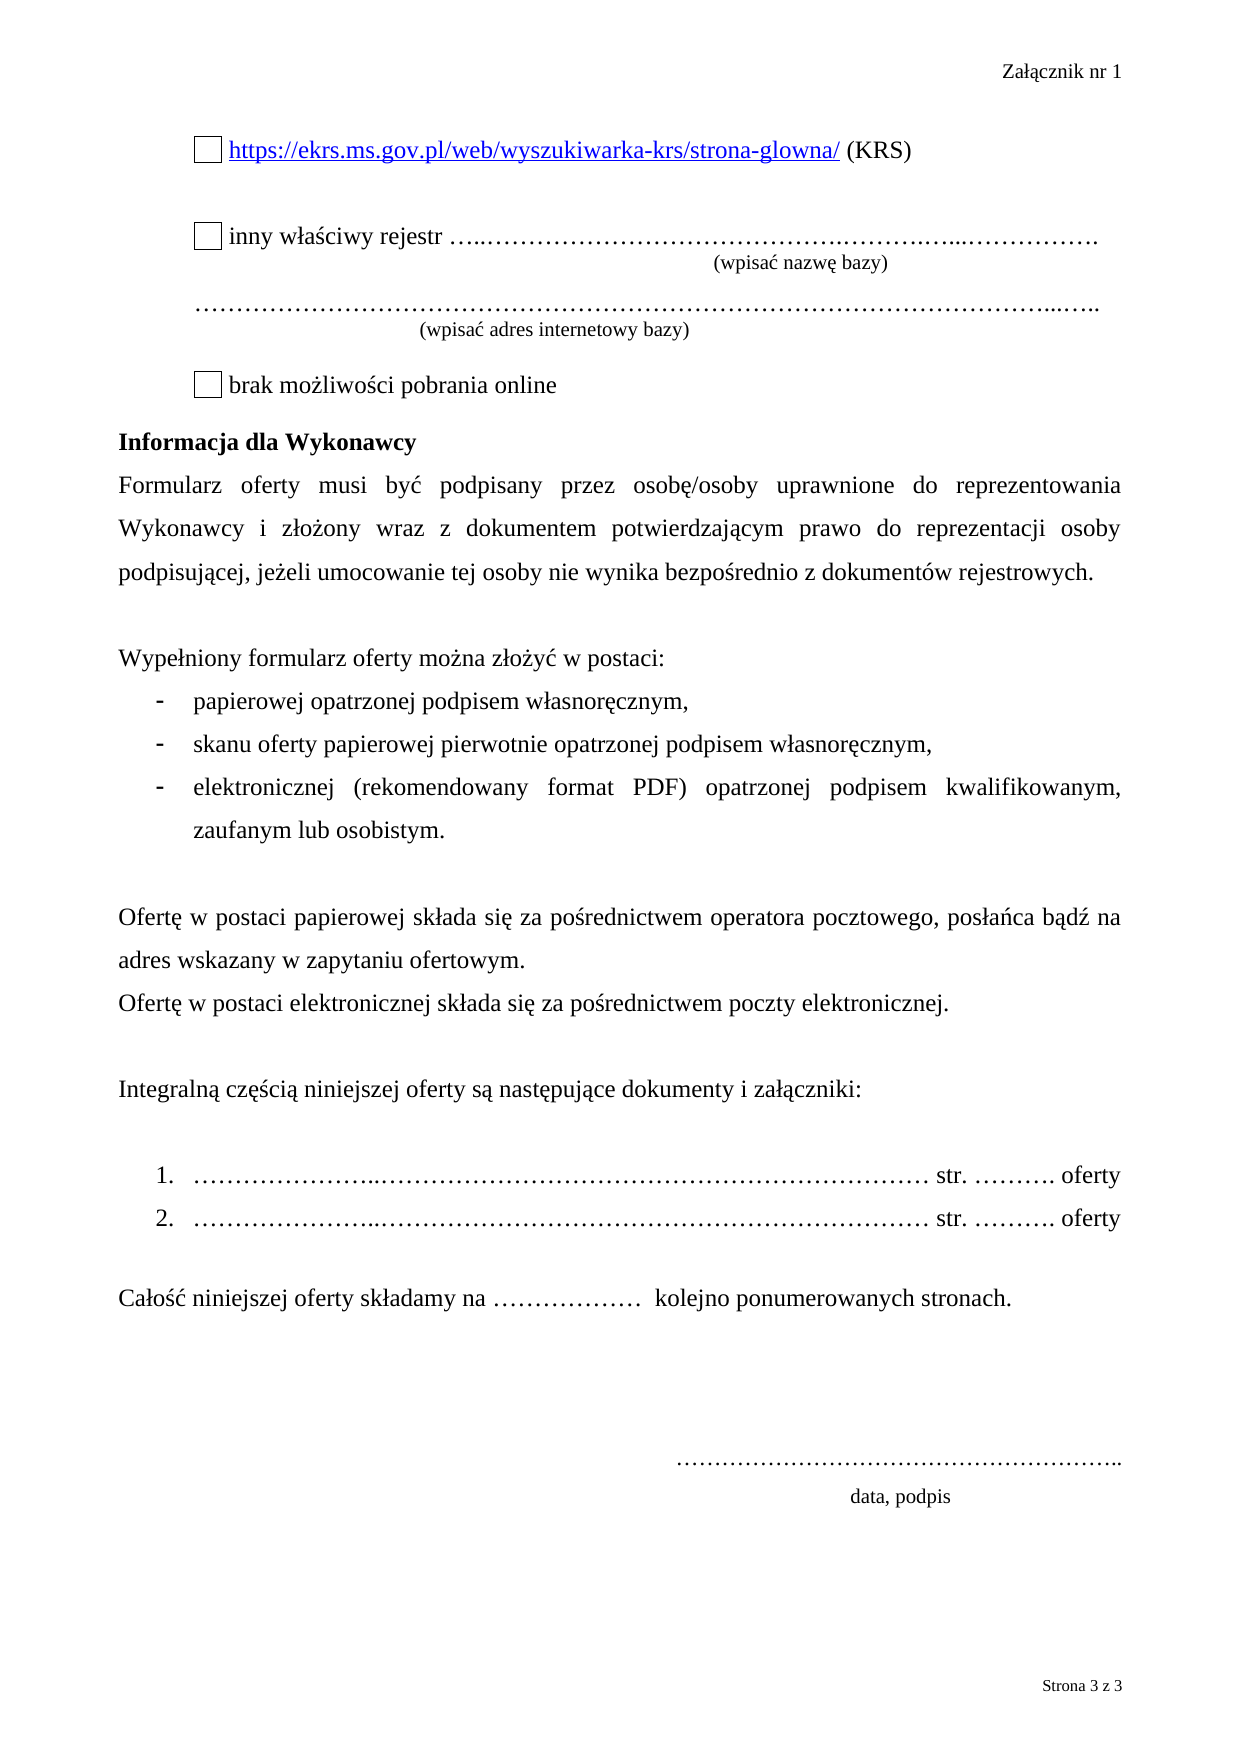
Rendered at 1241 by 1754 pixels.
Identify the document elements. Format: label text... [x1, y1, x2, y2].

text inny właściwy rejestr …..…………………………………….……….…...……………. [193, 221, 1122, 250]
text (wpisać adres internetowy bazy) [193, 317, 1122, 341]
text Integralną częścią niniejszej oferty są następujące dokumenty i załączniki: [118, 1074, 1122, 1103]
list papierowej opatrzonej podpisem własnoręcznym, [156, 686, 1122, 715]
text data, podpis [118, 1484, 1122, 1508]
text …………………………………………………………………………………………...….. [193, 288, 1122, 317]
text Całość niniejszej oferty składamy na ……………… kolejno ponumerowanych stronach. [118, 1283, 1122, 1311]
text (wpisać nazwę bazy) [193, 250, 1122, 274]
text brak możliwości pobrania online [193, 370, 1122, 398]
list …………………..………………………………………………………… str. ………. oferty [155, 1203, 1122, 1232]
text https://ekrs.ms.gov.pl/web/wyszukiwarka-krs/strona-glowna/ (KRS) [193, 135, 1122, 163]
text Formularz oferty musi być podpisany przez osobę/osoby uprawnione do reprezentowania Wykonawcy i złożony wraz z dokumentem potwierdzającym prawo do reprezentacji osoby podpisującej, jeżeli umocowanie tej osoby nie wynika bezpośrednio z dokumentów rejestrowych. [118, 470, 1122, 585]
text Informacja dla Wykonawcy [118, 427, 1122, 456]
text Ofertę w postaci elektronicznej składa się za pośrednictwem poczty elektronicznej. [118, 988, 1122, 1017]
text Ofertę w postaci papierowej składa się za pośrednictwem operatora pocztowego, posłańca bądź na adres wskazany w zapytaniu ofertowym. [118, 902, 1122, 973]
list elektronicznej (rekomendowany format PDF) opatrzonej podpisem kwalifikowanym, zaufanym lub osobistym. [156, 772, 1122, 844]
text Wypełniony formularz oferty można złożyć w postaci: [118, 643, 1122, 672]
text ………………………………………………….. [118, 1444, 1122, 1471]
list skanu oferty papierowej pierwotnie opatrzonej podpisem własnoręcznym, [156, 729, 1122, 758]
list …………………..………………………………………………………… str. ………. oferty [155, 1160, 1122, 1189]
